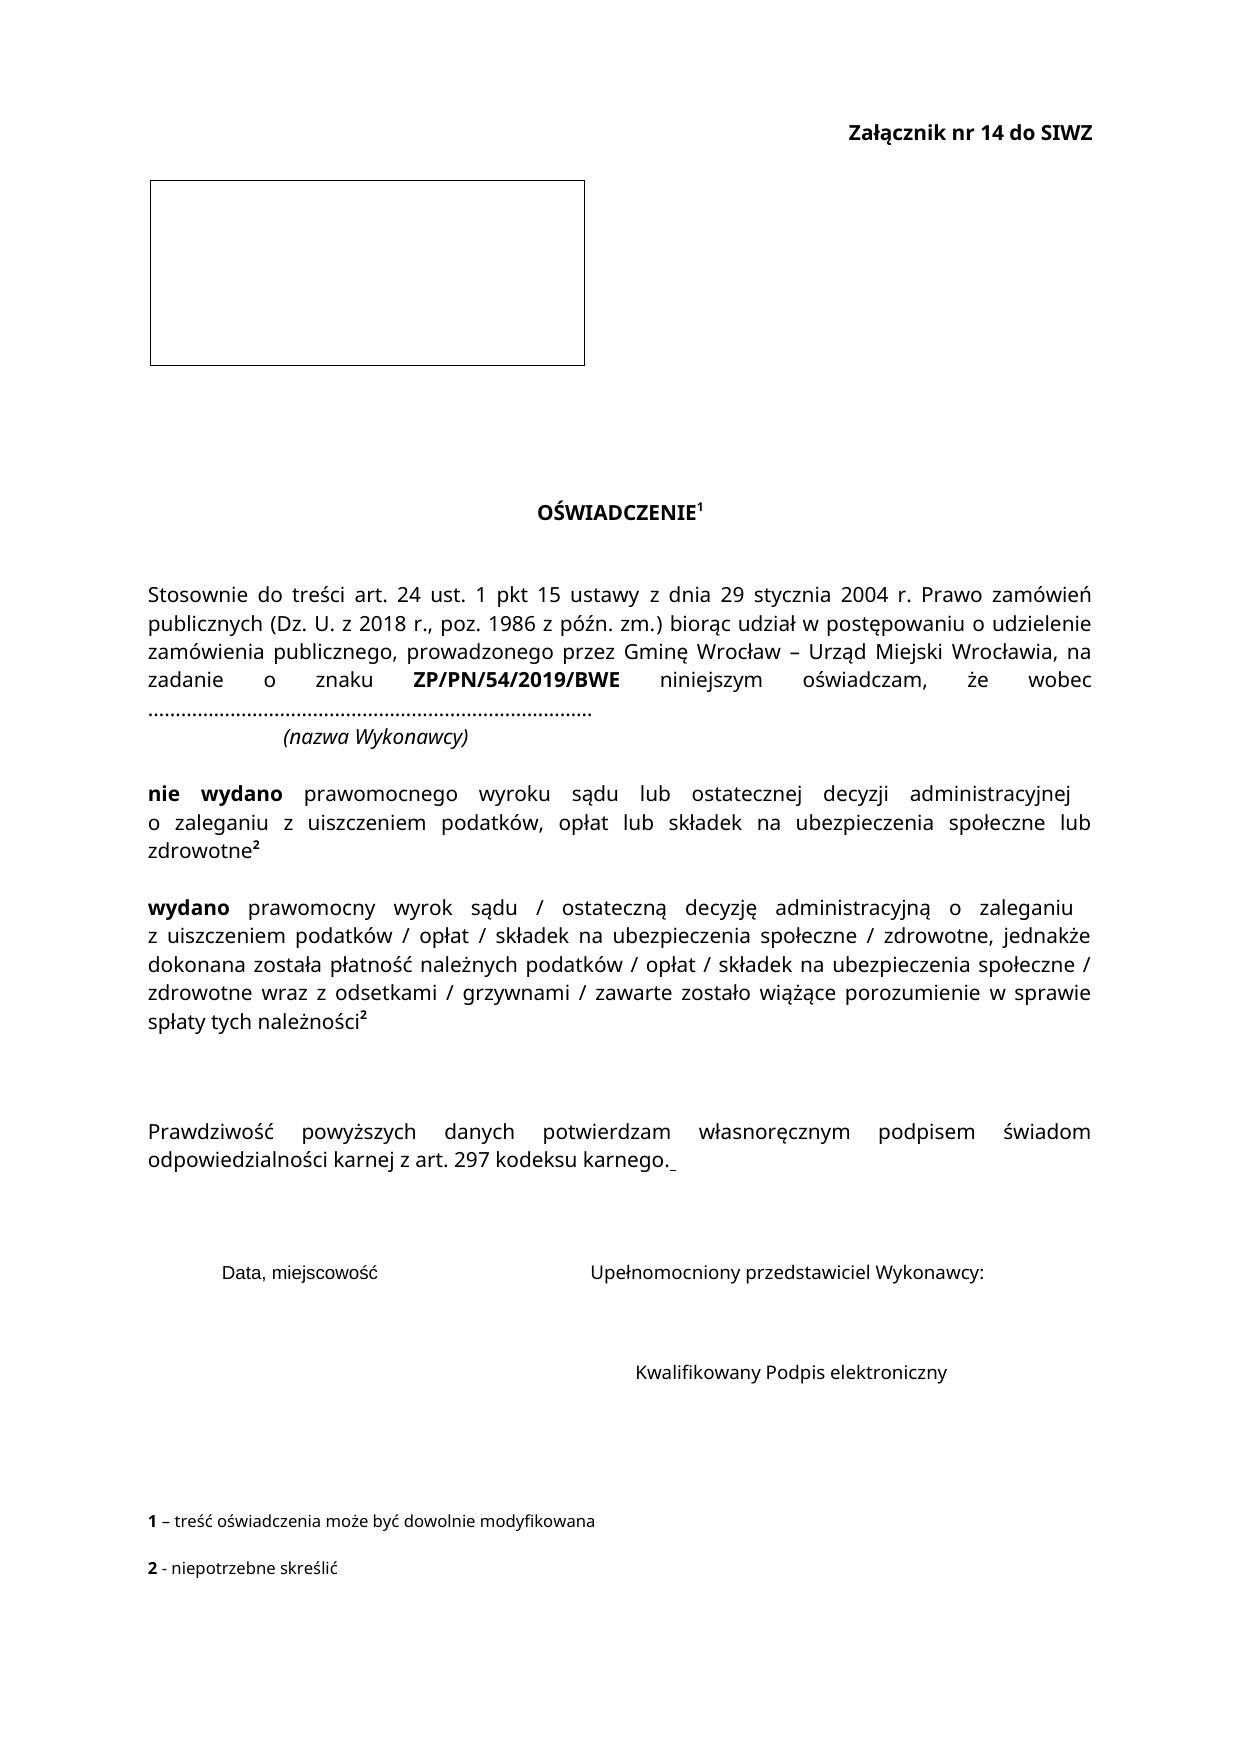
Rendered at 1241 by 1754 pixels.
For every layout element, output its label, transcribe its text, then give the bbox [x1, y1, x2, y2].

text Prawdziwość powyższych danych potwierdzam własnoręcznym podpisem świadom odpowiedzialności karnej z art. 297 kodeksu karnego. [148, 1117, 1092, 1174]
text Załącznik nr 14 do SIWZ [148, 118, 1092, 147]
text OŚWIADCZENIE1 [148, 498, 1092, 527]
text Data, miejscowość Upełnomocniony przedstawiciel Wykonawcy: [222, 1259, 1092, 1285]
text 2 - niepotrzebne skreślić [148, 1557, 1092, 1579]
text Stosownie do treści art. 24 ust. 1 pkt 15 ustawy z dnia 29 stycznia 2004 r. Prawo zamówień publicznych (Dz. U. z 2018 r., poz. 1986 z późn. zm.) biorąc udział w postępowaniu o udzielenie zamówienia publicznego, prowadzonego przez Gminę Wrocław – Urząd Miejski Wrocławia, na zadanie o znaku ZP/PN/54/2019/BWE niniejszym oświadczam, że wobec ……………………………………………………………………… [148, 580, 1092, 722]
text nie wydano prawomocnego wyroku sądu lub ostatecznej decyzji administracyjnej o zaleganiu z uiszczeniem podatków, opłat lub składek na ubezpieczenia społeczne lub zdrowotne2 [148, 779, 1092, 865]
text Kwalifikowany Podpis elektroniczny [635, 1359, 1092, 1385]
text (nazwa Wykonawcy) [148, 722, 1092, 751]
text wydano prawomocny wyrok sądu / ostateczną decyzję administracyjną o zaleganiu z uiszczeniem podatków / opłat / składek na ubezpieczenia społeczne / zdrowotne, jednakże dokonana została płatność należnych podatków / opłat / składek na ubezpieczenia społeczne / zdrowotne wraz z odsetkami / grzywnami / zawarte zostało wiążące porozumienie w sprawie spłaty tych należności2 [148, 893, 1092, 1035]
text 1 – treść oświadczenia może być dowolnie modyfikowana [148, 1510, 1093, 1533]
